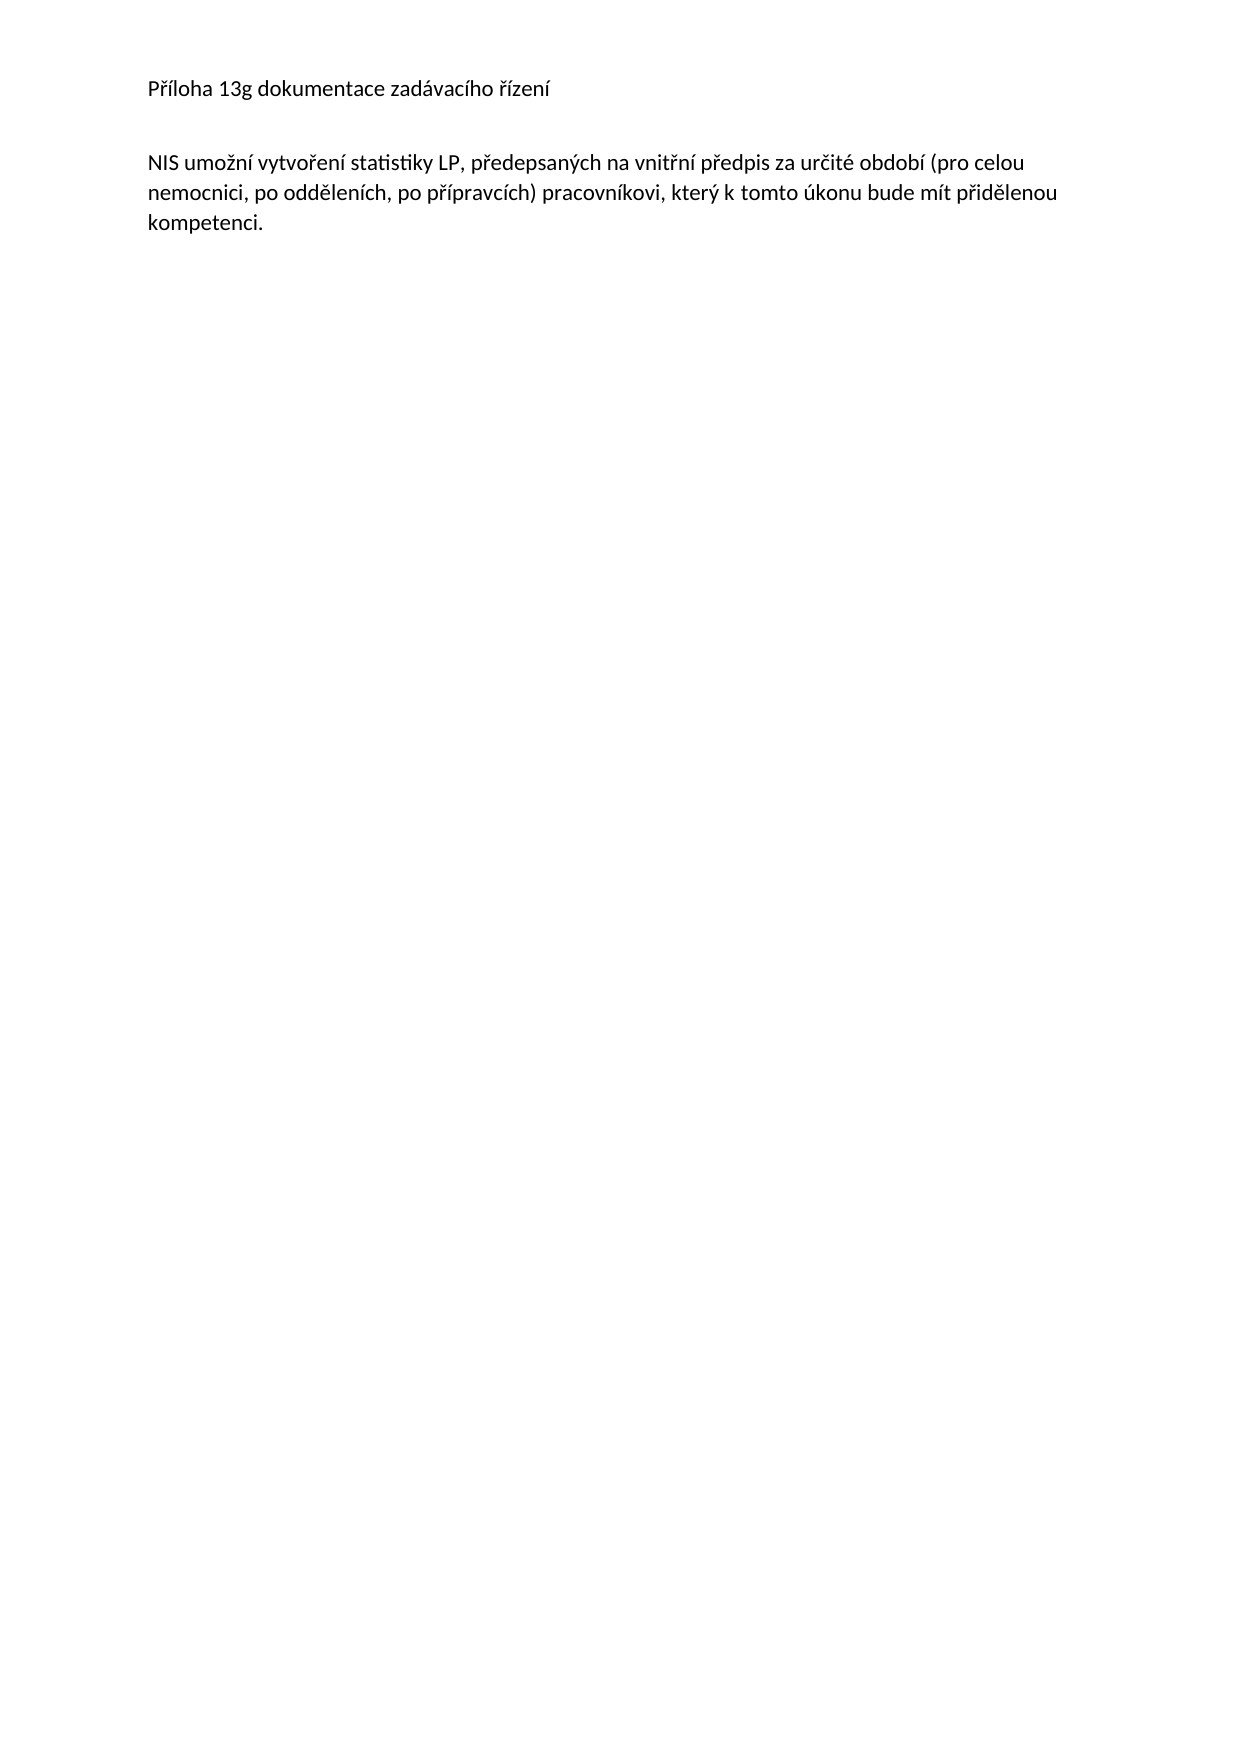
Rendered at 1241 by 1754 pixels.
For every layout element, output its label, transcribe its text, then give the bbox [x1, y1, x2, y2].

text NIS umožní vytvoření statistiky LP, předepsaných na vnitřní předpis za určité období (pro celou nemocnici, po odděleních, po přípravcích) pracovníkovi, který k tomto úkonu bude mít přidělenou kompetenci. [148, 148, 1093, 236]
